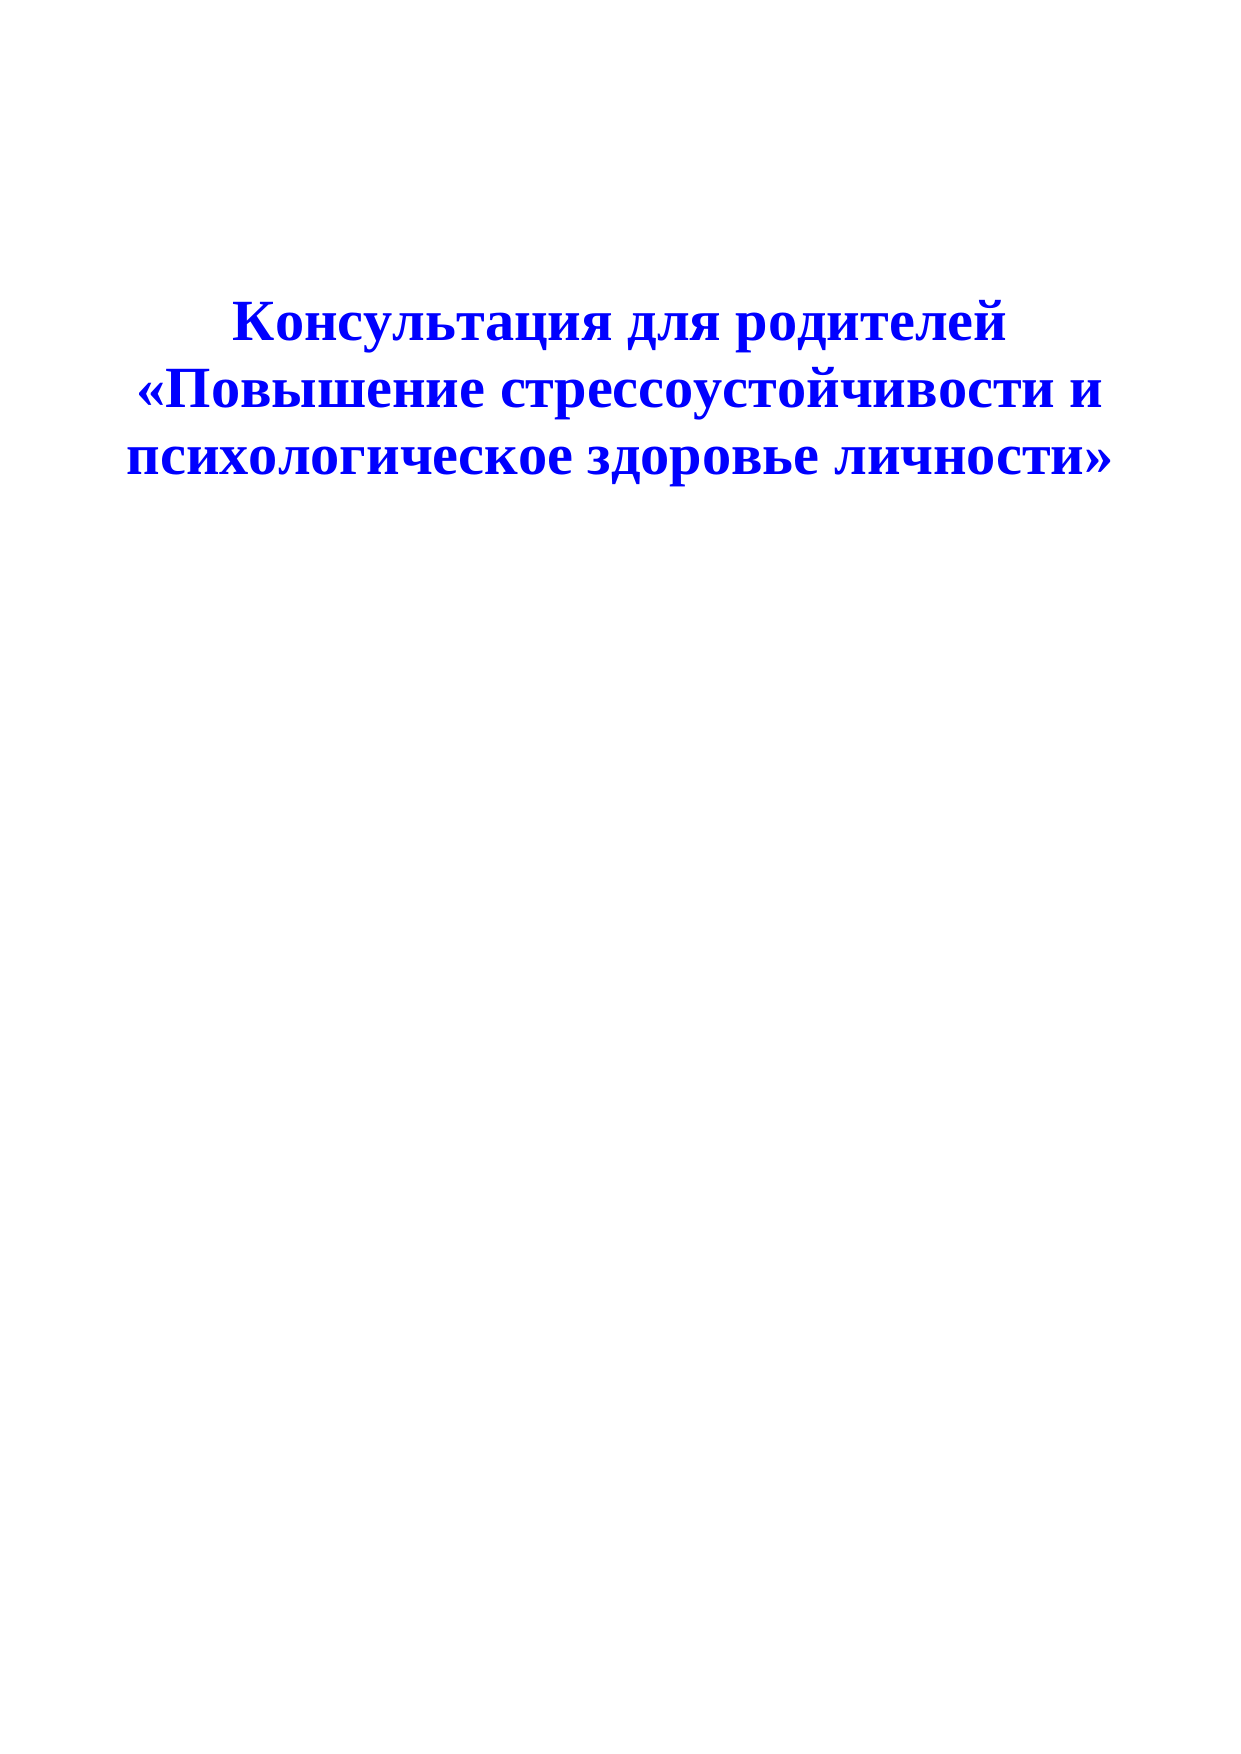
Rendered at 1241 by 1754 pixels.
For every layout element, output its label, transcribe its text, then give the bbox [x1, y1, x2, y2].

text «Повышение стрессоустойчивости и психологическое здоровье личности» [118, 353, 1122, 487]
text Консультация для родителей [118, 286, 1122, 353]
